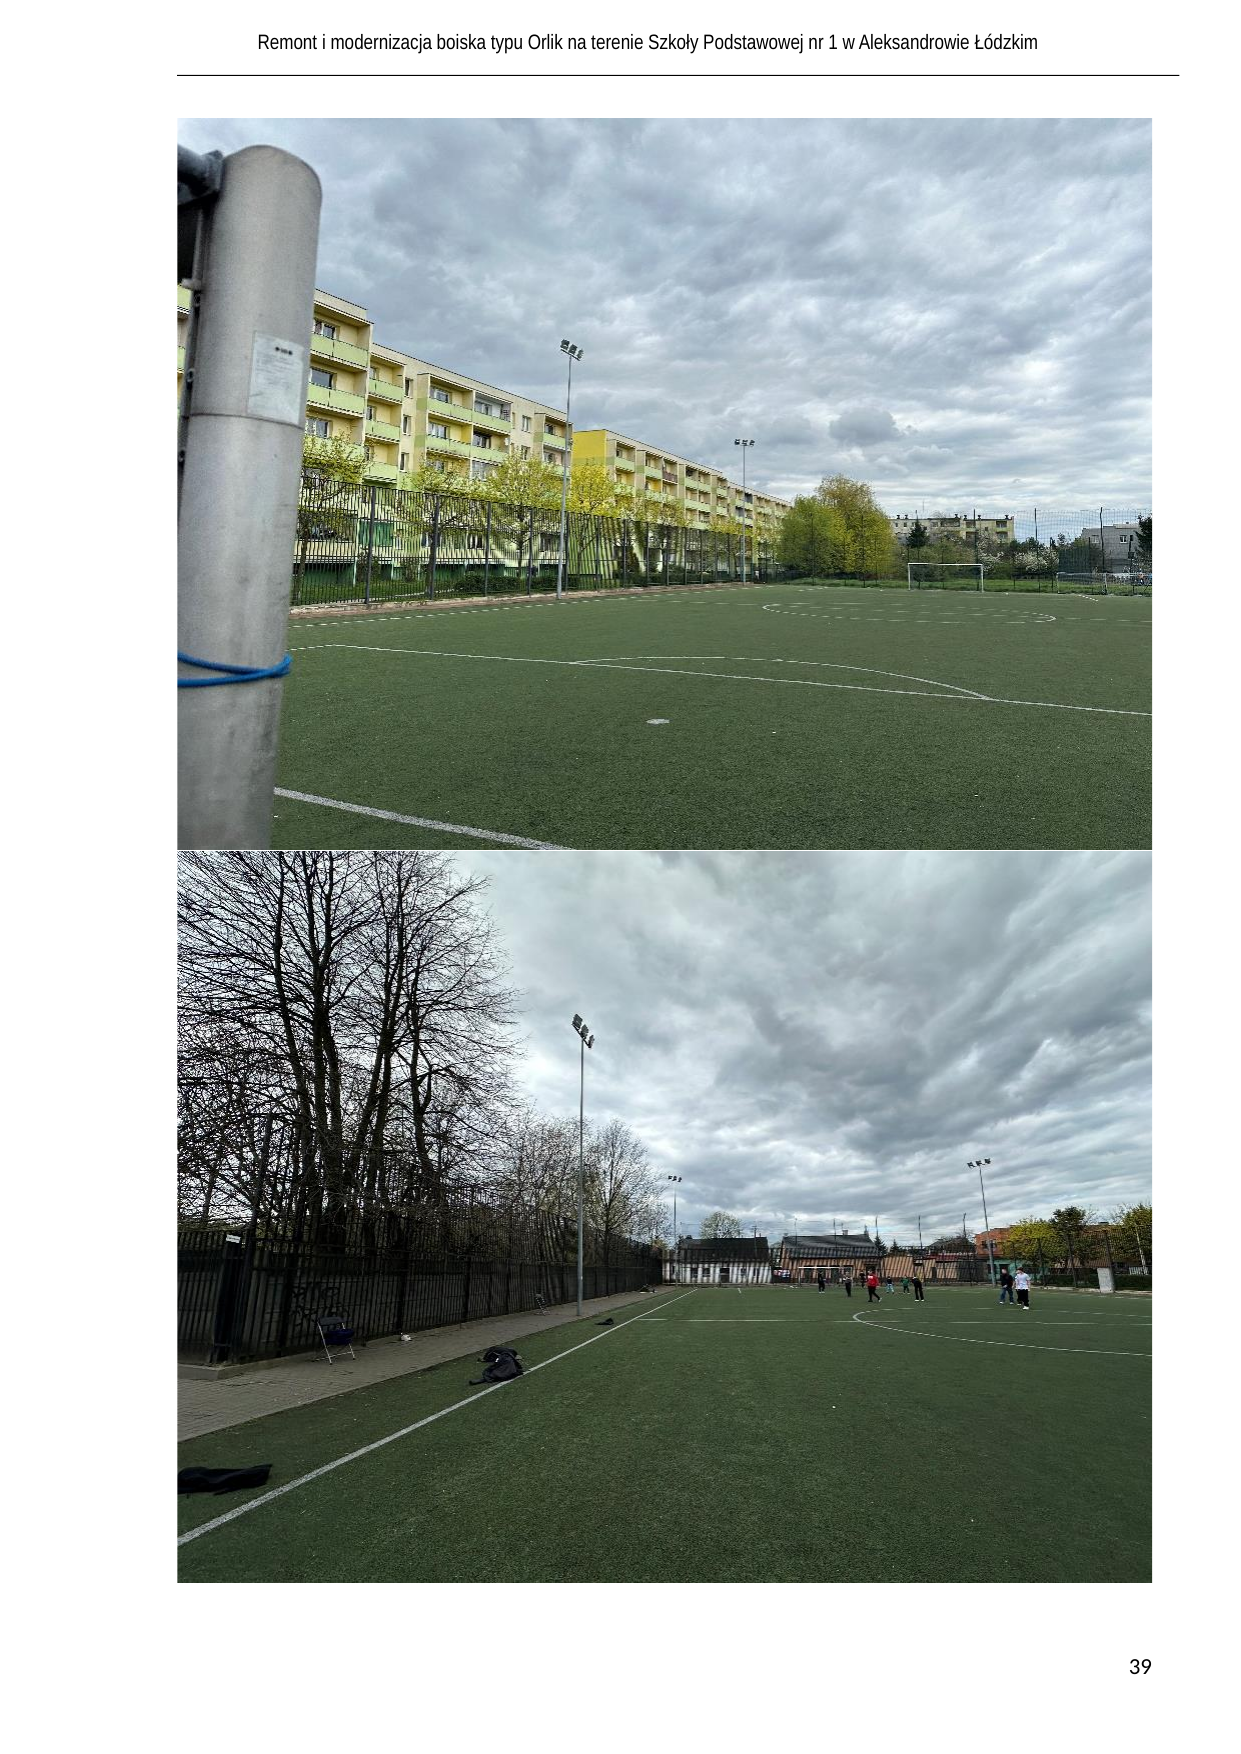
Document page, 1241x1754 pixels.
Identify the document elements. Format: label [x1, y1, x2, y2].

picture [177, 118, 1153, 850]
picture [177, 851, 1153, 1583]
